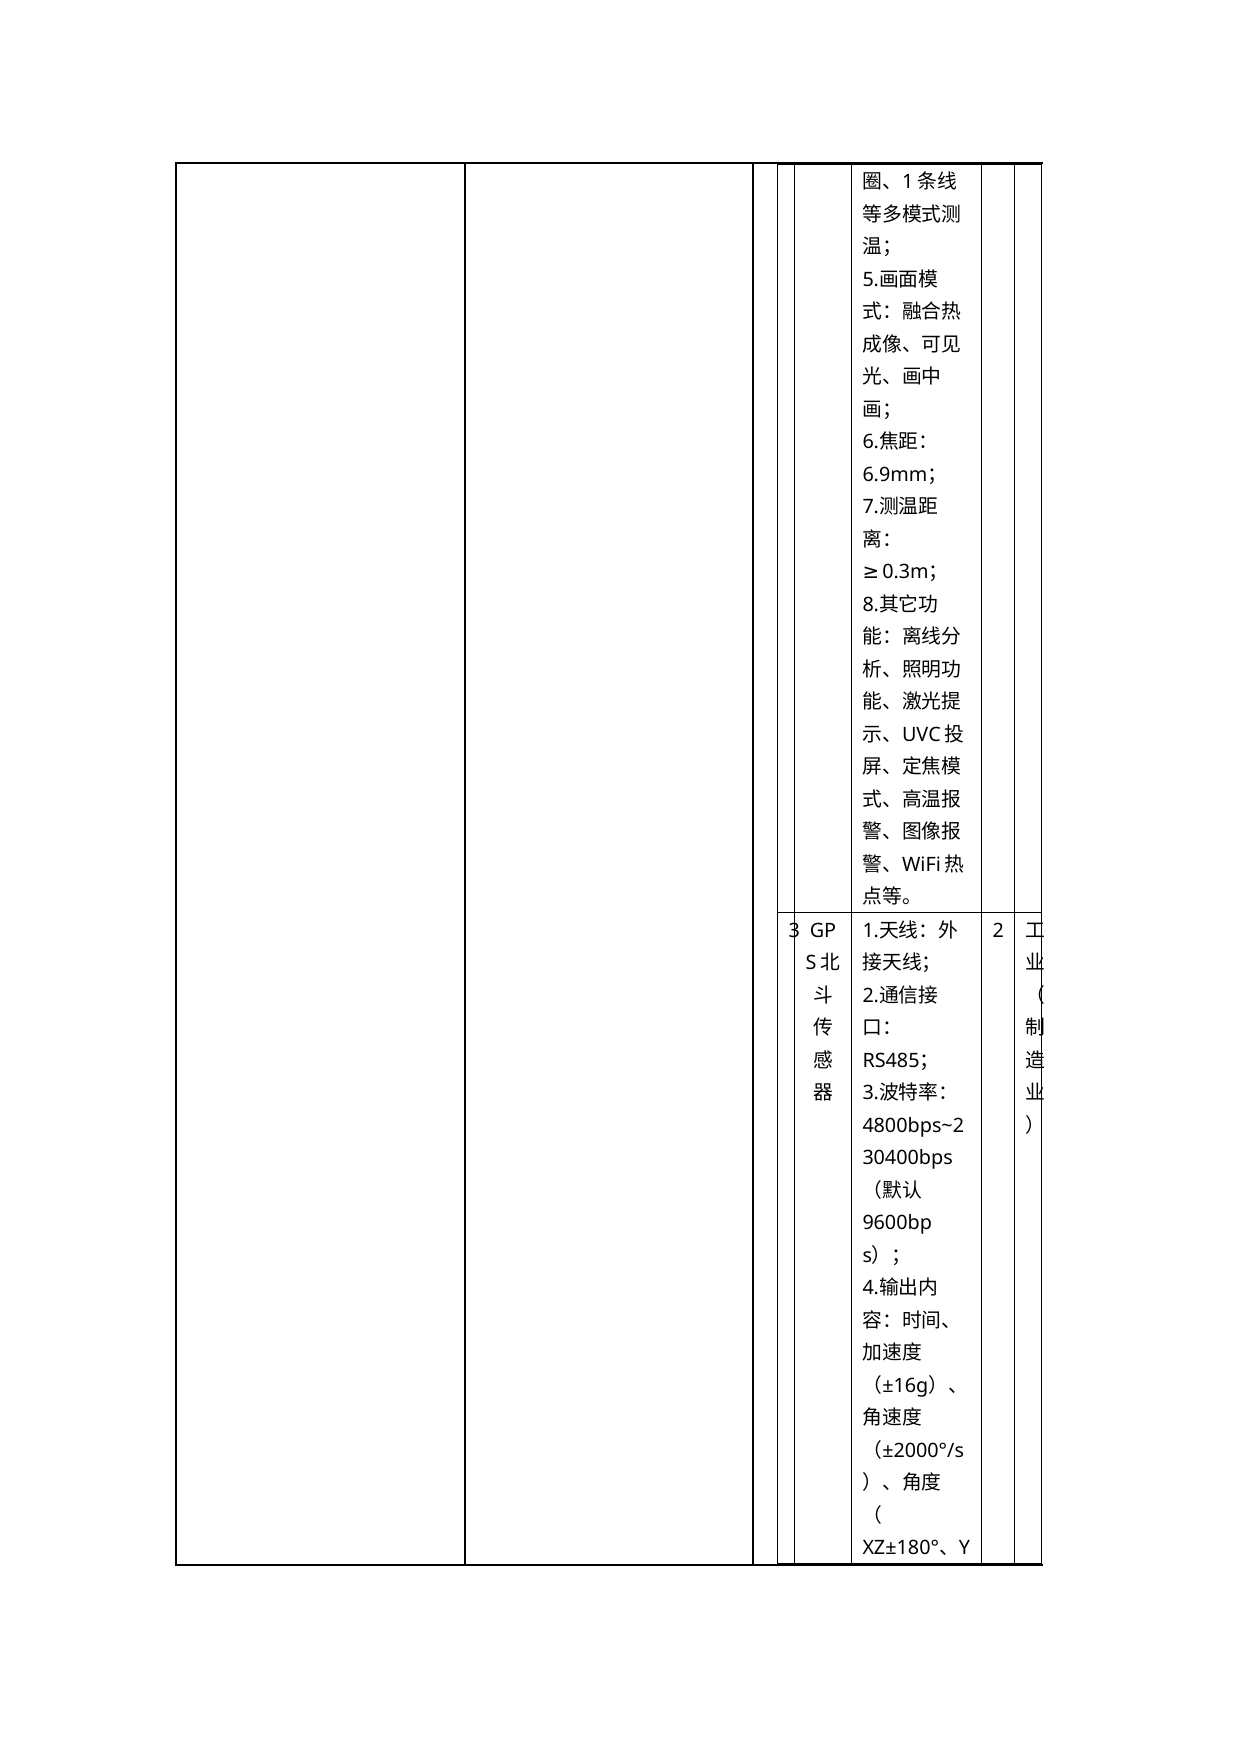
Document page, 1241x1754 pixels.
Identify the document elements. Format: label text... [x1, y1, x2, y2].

table_cell [466, 164, 752, 1564]
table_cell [795, 165, 851, 912]
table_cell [754, 164, 777, 1564]
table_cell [778, 165, 794, 912]
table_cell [795, 913, 851, 1563]
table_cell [778, 913, 794, 1563]
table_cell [852, 165, 981, 912]
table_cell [982, 913, 1014, 1563]
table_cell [852, 913, 981, 1563]
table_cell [982, 165, 1014, 912]
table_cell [1015, 913, 1041, 1563]
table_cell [1015, 165, 1041, 912]
table_cell 1 [177, 164, 464, 1564]
